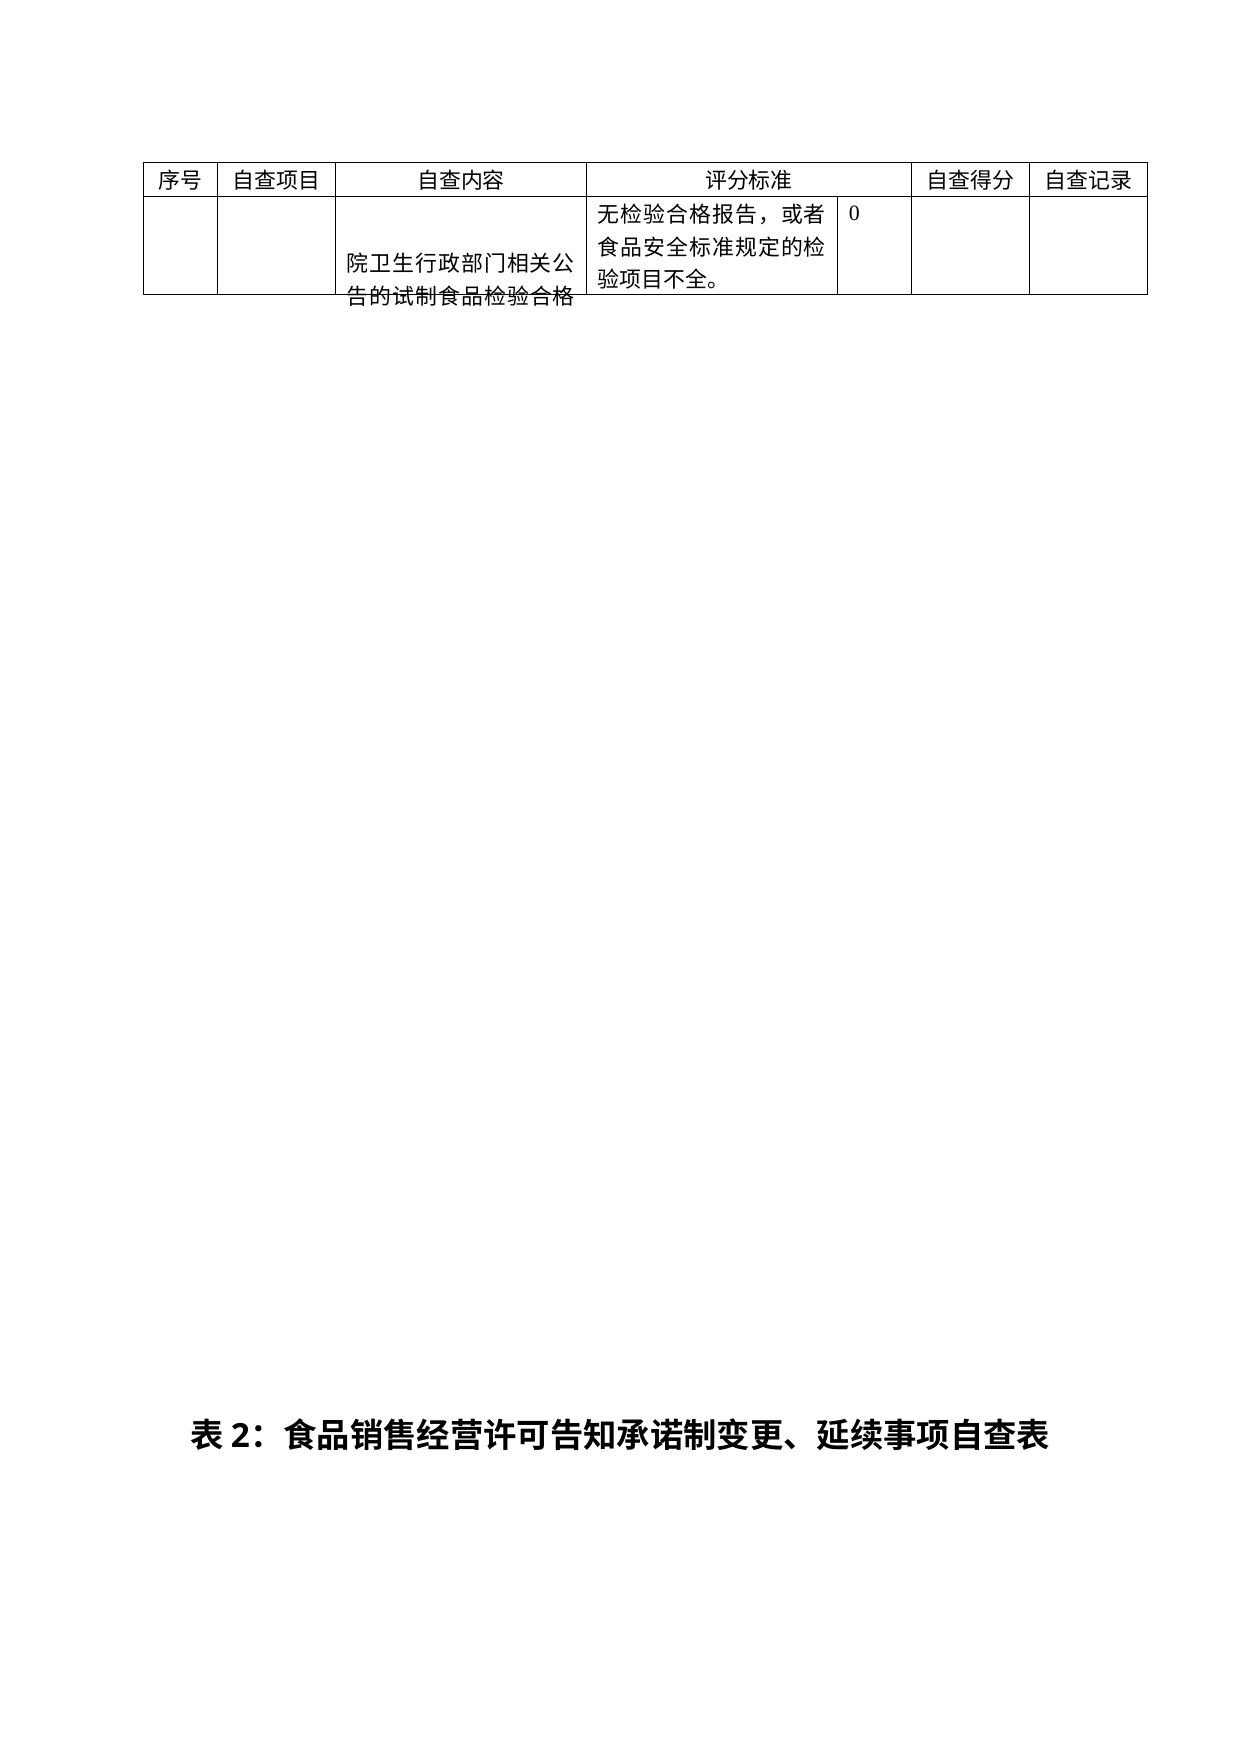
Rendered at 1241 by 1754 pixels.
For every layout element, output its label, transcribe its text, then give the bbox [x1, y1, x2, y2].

table_header 自查项目 [218, 163, 335, 196]
table_cell 0 [838, 197, 911, 294]
table_cell 无检验合格报告，或者食品安全标准规定的检验项目不全。 [587, 197, 837, 294]
text 表2：食品销售经营许可告知承诺制变更、延续事项自查表 [187, 1400, 1053, 1465]
table_header 评分标准 [587, 163, 911, 196]
table_header 自查内容 [336, 163, 586, 196]
table_header 自查得分 [912, 163, 1029, 196]
table_header 自查记录 [1030, 163, 1147, 196]
table_header 序号 [144, 163, 217, 196]
